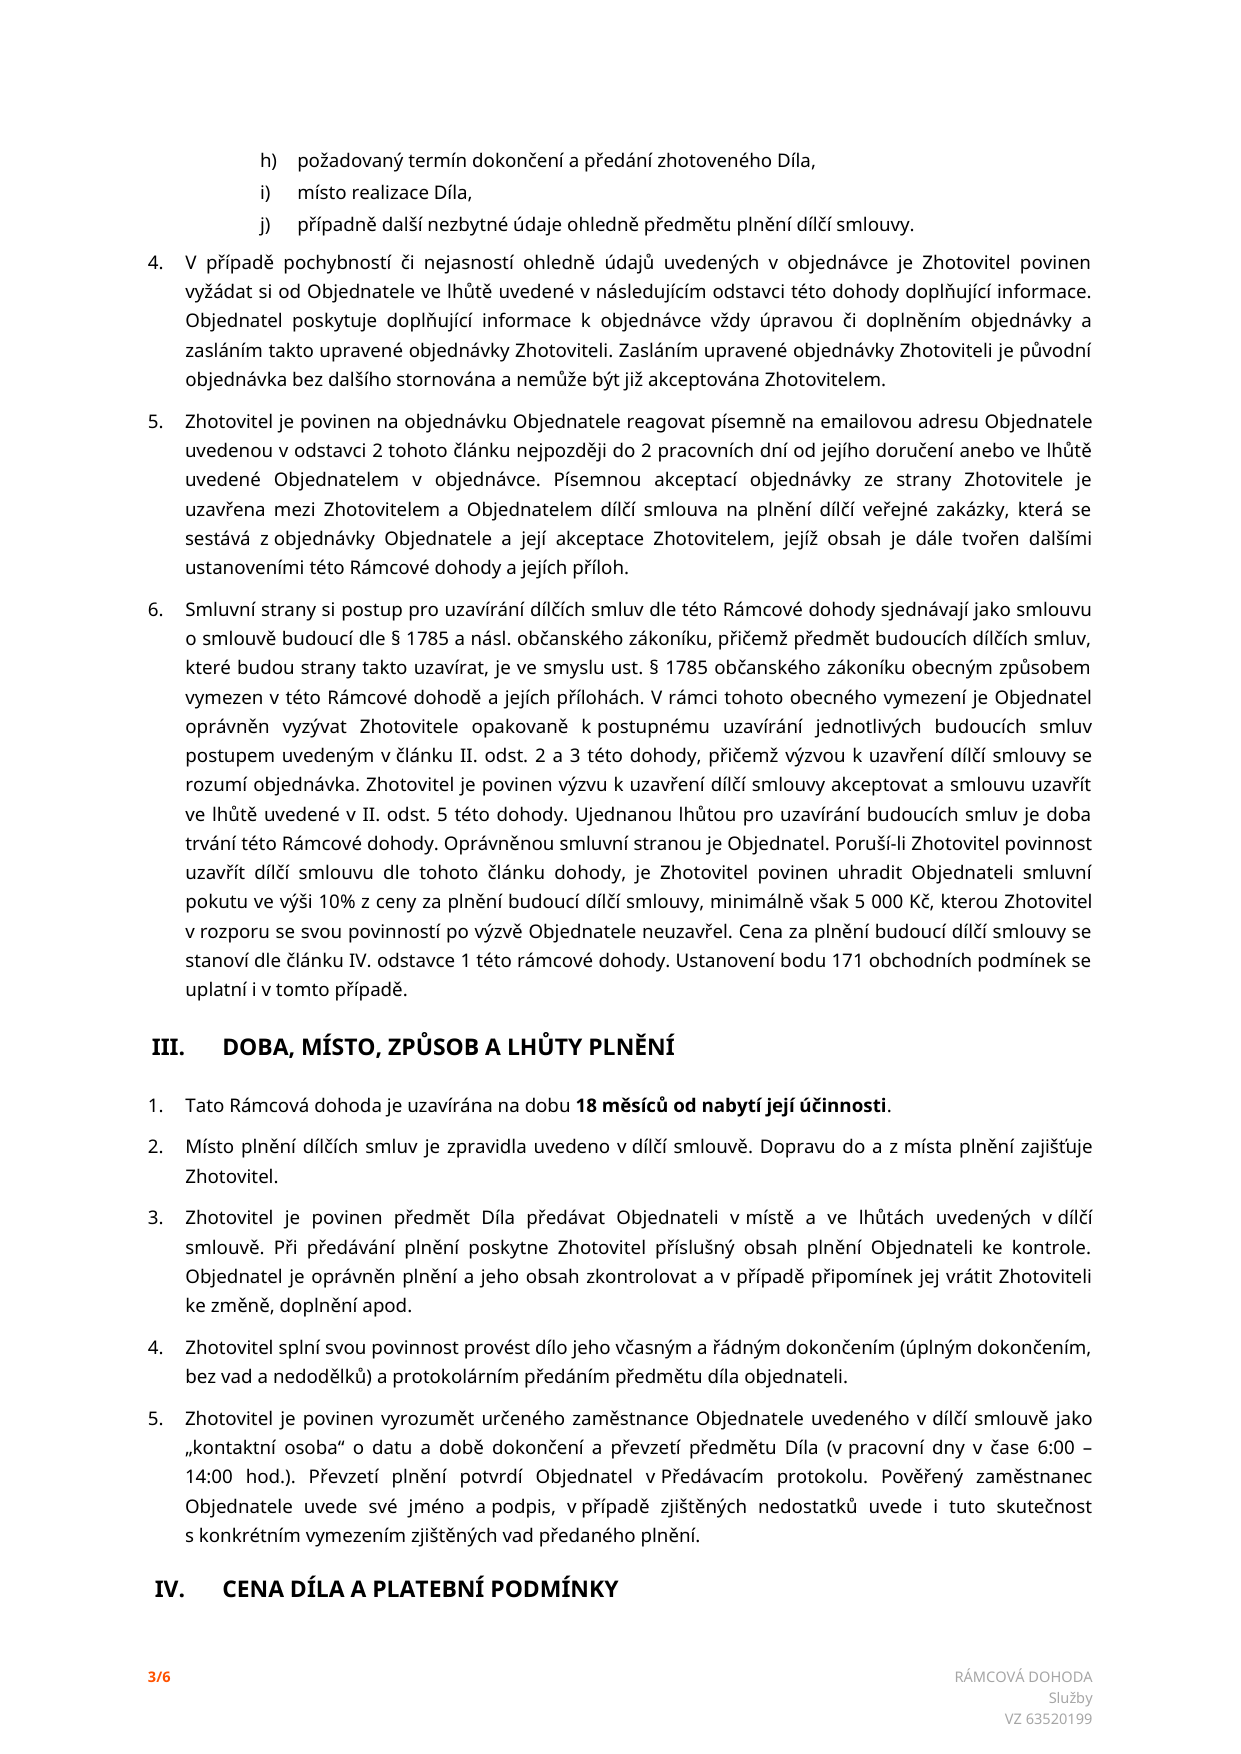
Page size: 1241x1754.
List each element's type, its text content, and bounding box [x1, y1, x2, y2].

list Smluvní strany si postup pro uzavírání dílčích smluv dle této Rámcové dohody sjednávají jako smlouvu o smlouvě budoucí dle § 1785 a násl. občanského zákoníku, přičemž předmět budoucích dílčích smluv, které budou strany takto uzavírat, je ve smyslu ust. § 1785 občanského zákoníku obecným způsobem vymezen v této Rámcové dohodě a jejích přílohách. V rámci tohoto obecného vymezení je Objednatel oprávněn vyzývat Zhotovitele opakovaně k postupnému uzavírání jednotlivých budoucích smluv postupem uvedeným v článku II. odst. 2 a 3 této dohody, přičemž výzvou k uzavření dílčí smlouvy se rozumí objednávka. Zhotovitel je povinen výzvu k uzavření dílčí smlouvy akceptovat a smlouvu uzavřít ve lhůtě uvedené v II. odst. 5 této dohody. Ujednanou lhůtou pro uzavírání budoucích smluv je doba trvání této Rámcové dohody. Oprávněnou smluvní stranou je Objednatel. Poruší-li Zhotovitel povinnost uzavřít dílčí smlouvu dle tohoto článku dohody, je Zhotovitel povinen uhradit Objednateli smluvní pokutu ve výši 10% z ceny za plnění budoucí dílčí smlouvy, minimálně však 5 000 Kč, kterou Zhotovitel v rozporu se svou povinností po výzvě Objednatele neuzavřel. Cena za plnění budoucí dílčí smlouvy se stanoví dle článku IV. odstavce 1 této rámcové dohody. Ustanovení bodu 171 obchodních podmínek se uplatní i v tomto případě. [148, 596, 1093, 1002]
list V případě pochybností či nejasností ohledně údajů uvedených v objednávce je Zhotovitel povinen vyžádat si od Objednatele ve lhůtě uvedené v následujícím odstavci této dohody doplňující informace. Objednatel poskytuje doplňující informace k objednávce vždy úpravou či doplněním objednávky a zasláním takto upravené objednávky Zhotoviteli. Zasláním upravené objednávky Zhotoviteli je původní objednávka bez dalšího stornována a nemůže být již akceptována Zhotovitelem. [148, 249, 1093, 392]
list DOBA, MÍSTO, ZPŮSOB A LHŮTY PLNĚNÍ [185, 1031, 1093, 1062]
list případně další nezbytné údaje ohledně předmětu plnění dílčí smlouvy. [260, 211, 1093, 237]
list požadovaný termín dokončení a předání zhotoveného Díla, [260, 148, 1093, 173]
text Tato Rámcová dohoda je uzavírána na dobu 18 měsíců od nabytí její účinnosti. [148, 1092, 1093, 1117]
text Zhotovitel je povinen předmět Díla předávat Objednateli v místě a ve lhůtách uvedených v dílčí smlouvě. Při předávání plnění poskytne Zhotovitel příslušný obsah plnění Objednateli ke kontrole. Objednatel je oprávněn plnění a jeho obsah zkontrolovat a v případě připomínek jej vrátit Zhotoviteli ke změně, doplnění apod. [148, 1205, 1093, 1318]
list Zhotovitel je povinen na objednávku Objednatele reagovat písemně na emailovou adresu Objednatele uvedenou v odstavci 2 tohoto článku nejpozději do 2 pracovních dní od jejího doručení anebo ve lhůtě uvedené Objednatelem v objednávce. Písemnou akceptací objednávky ze strany Zhotovitele je uzavřena mezi Zhotovitelem a Objednatelem dílčí smlouva na plnění dílčí veřejné zakázky, která se sestává z objednávky Objednatele a její akceptace Zhotovitelem, jejíž obsah je dále tvořen dalšími ustanoveními této Rámcové dohody a jejích příloh. [148, 408, 1093, 580]
text Místo plnění dílčích smluv je zpravidla uvedeno v dílčí smlouvě. Dopravu do a z místa plnění zajišťuje Zhotovitel. [148, 1134, 1093, 1188]
text Zhotovitel je povinen vyrozumět určeného zaměstnance Objednatele uvedeného v dílčí smlouvě jako „kontaktní osoba“ o datu a době dokončení a převzetí předmětu Díla (v pracovní dny v čase 6:00 – 14:00 hod.). Převzetí plnění potvrdí Objednatel v Předávacím protokolu. Pověřený zaměstnanec Objednatele uvede své jméno a podpis, v případě zjištěných nedostatků uvede i tuto skutečnost s konkrétním vymezením zjištěných vad předaného plnění. [148, 1405, 1093, 1548]
list CENA DÍLA A PLATEBNÍ PODMÍNKY [185, 1572, 1093, 1604]
text Zhotovitel splní svou povinnost provést dílo jeho včasným a řádným dokončením (úplným dokončením, bez vad a nedodělků) a protokolárním předáním předmětu díla objednateli. [148, 1334, 1093, 1389]
list místo realizace Díla, [260, 179, 1093, 205]
